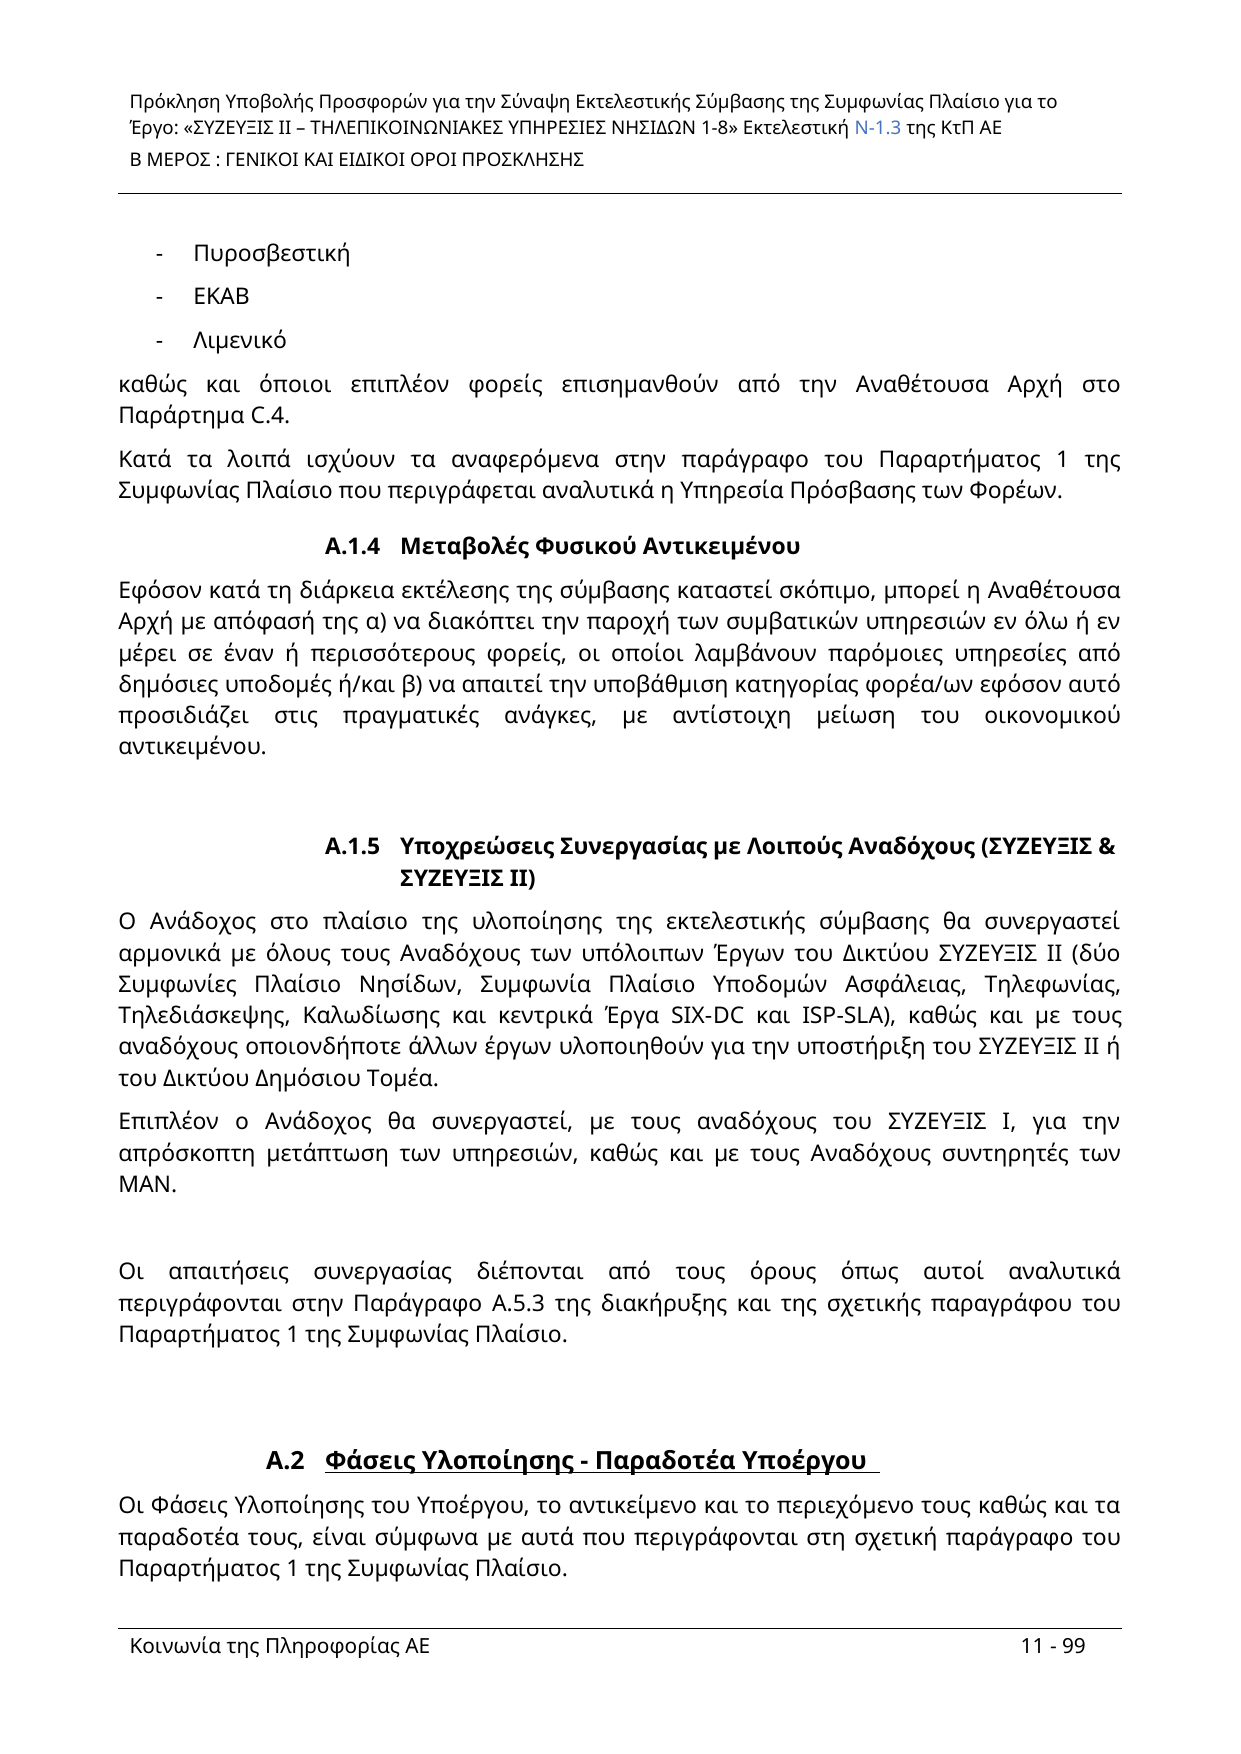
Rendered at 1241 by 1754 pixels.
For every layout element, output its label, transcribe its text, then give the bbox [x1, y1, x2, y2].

text Επιπλέον ο Ανάδοχος θα συνεργαστεί, με τους αναδόχους του ΣΥΖΕΥΞΙΣ Ι, για την απρόσκοπτη μετάπτωση των υπηρεσιών, καθώς και με τους Αναδόχους συντηρητές των ΜΑΝ. [118, 1105, 1122, 1199]
subtitle Φάσεις Υλοποίησης - Παραδοτέα Υποέργου [266, 1443, 1122, 1477]
text Κατά τα λοιπά ισχύουν τα αναφερόμενα στην παράγραφο του Παραρτήματος 1 της Συμφωνίας Πλαίσιο που περιγράφεται αναλυτικά η Υπηρεσία Πρόσβασης των Φορέων. [118, 443, 1122, 505]
text Ο Ανάδοχος στο πλαίσιο της υλοποίησης της εκτελεστικής σύμβασης θα συνεργαστεί αρμονικά με όλους τους Αναδόχους των υπόλοιπων Έργων του Δικτύου ΣΥΖΕΥΞΙΣ ΙΙ (δύο Συμφωνίες Πλαίσιο Νησίδων, Συμφωνία Πλαίσιο Υποδομών Ασφάλειας, Τηλεφωνίας, Τηλεδιάσκεψης, Καλωδίωσης και κεντρικά Έργα SIX-DC και ISP-SLA), καθώς και με τους αναδόχους οποιονδήποτε άλλων έργων υλοποιηθούν για την υποστήριξη του ΣΥΖΕΥΞΙΣ ΙΙ ή του Δικτύου Δημόσιου Τομέα. [118, 905, 1122, 1093]
text Οι απαιτήσεις συνεργασίας διέπονται από τους όρους όπως αυτοί αναλυτικά περιγράφονται στην Παράγραφο Α.5.3 της διακήρυξης και της σχετικής παραγράφου του Παραρτήματος 1 της Συμφωνίας Πλαίσιο. [118, 1255, 1122, 1349]
text Εφόσον κατά τη διάρκεια εκτέλεσης της σύμβασης καταστεί σκόπιμο, μπορεί η Αναθέτουσα Αρχή με απόφασή της α) να διακόπτει την παροχή των συμβατικών υπηρεσιών εν όλω ή εν μέρει σε έναν ή περισσότερους φορείς, οι οποίοι λαμβάνουν παρόμοιες υπηρεσίες από δημόσιες υποδομές ή/και β) να απαιτεί την υποβάθμιση κατηγορίας φορέα/ων εφόσον αυτό προσιδιάζει στις πραγματικές ανάγκες, με αντίστοιχη μείωση του οικονομικού αντικειμένου. [118, 574, 1122, 761]
subtitle Υποχρεώσεις Συνεργασίας με Λοιπούς Αναδόχους (ΣΥΖΕΥΞΙΣ & ΣΥΖΕΥΞΙΣ ΙΙ) [325, 830, 1122, 893]
list ΕΚΑΒ [156, 280, 1122, 311]
list Λιμενικό [156, 324, 1122, 355]
subtitle Μεταβολές Φυσικού Αντικειμένου [325, 530, 1122, 561]
text Οι Φάσεις Υλοποίησης του Υποέργου, το αντικείμενο και το περιεχόμενο τους καθώς και τα παραδοτέα τους, είναι σύμφωνα με αυτά που περιγράφονται στη σχετική παράγραφο του Παραρτήματος 1 της Συμφωνίας Πλαίσιο. [118, 1489, 1122, 1583]
list Πυροσβεστική [156, 236, 1122, 268]
text καθώς και όποιοι επιπλέον φορείς επισημανθούν από την Αναθέτουσα Αρχή στο Παράρτημα C.4. [118, 368, 1122, 430]
